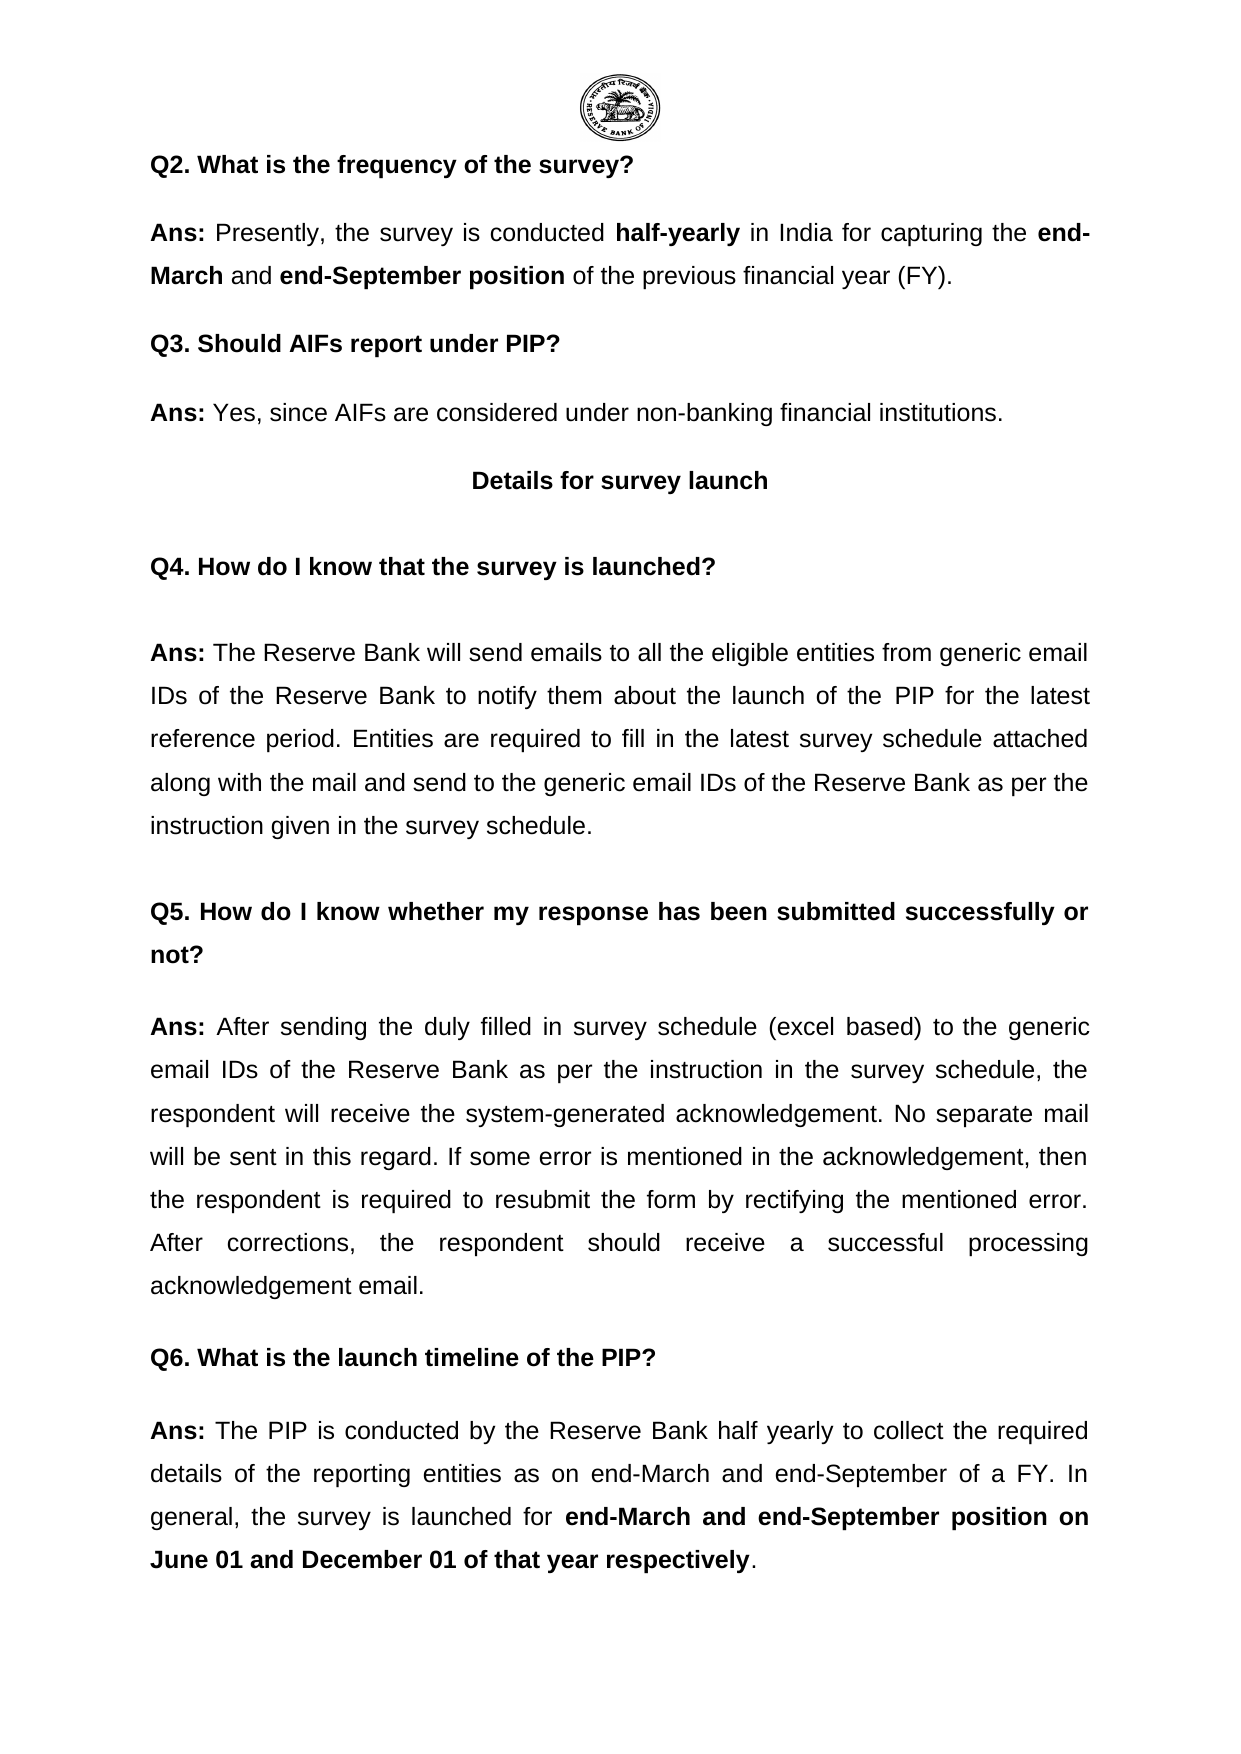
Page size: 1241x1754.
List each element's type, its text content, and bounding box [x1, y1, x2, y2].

text Q5. How do I know whether my response has been submitted successfully or not? [150, 897, 1090, 969]
text Q2. What is the frequency of the survey? [150, 150, 1090, 179]
text Ans: The Reserve Bank will send emails to all the eligible entities from generic email IDs of the Reserve Bank to notify them about the launch of the PIP for the latest reference period. Entities are required to fill in the latest survey schedule attached along with the mail and send to the generic email IDs of the Reserve Bank as per the instruction given in the survey schedule. [150, 638, 1090, 839]
picture [579, 73, 661, 142]
text Q6. What is the launch timeline of the PIP? [150, 1343, 1090, 1372]
text Ans: After sending the duly filled in survey schedule (excel based) to the generic email IDs of the Reserve Bank as per the instruction in the survey schedule, the respondent will receive the system-generated acknowledgement. No separate mail will be sent in this regard. If some error is mentioned in the acknowledgement, then the respondent is required to resubmit the form by rectifying the mentioned error. After corrections, the respondent should receive a successful processing acknowledgement email. [150, 1012, 1090, 1300]
text Q4. How do I know that the survey is launched? [150, 552, 1090, 581]
text Q3. Should AIFs report under PIP? [150, 329, 1090, 358]
text Ans: The PIP is conducted by the Reserve Bank half yearly to collect the required details of the reporting entities as on end-March and end-September of a FY. In general, the survey is launched for end-March and end-September position on June 01 and December 01 of that year respectively. [150, 1416, 1090, 1574]
text Details for survey launch [150, 466, 1090, 494]
text Ans: Yes, since AIFs are considered under non-banking financial institutions. [150, 397, 1090, 426]
text Ans: Presently, the survey is conducted half-yearly in India for capturing the end-March and end-September position of the previous financial year (FY). [150, 218, 1090, 290]
